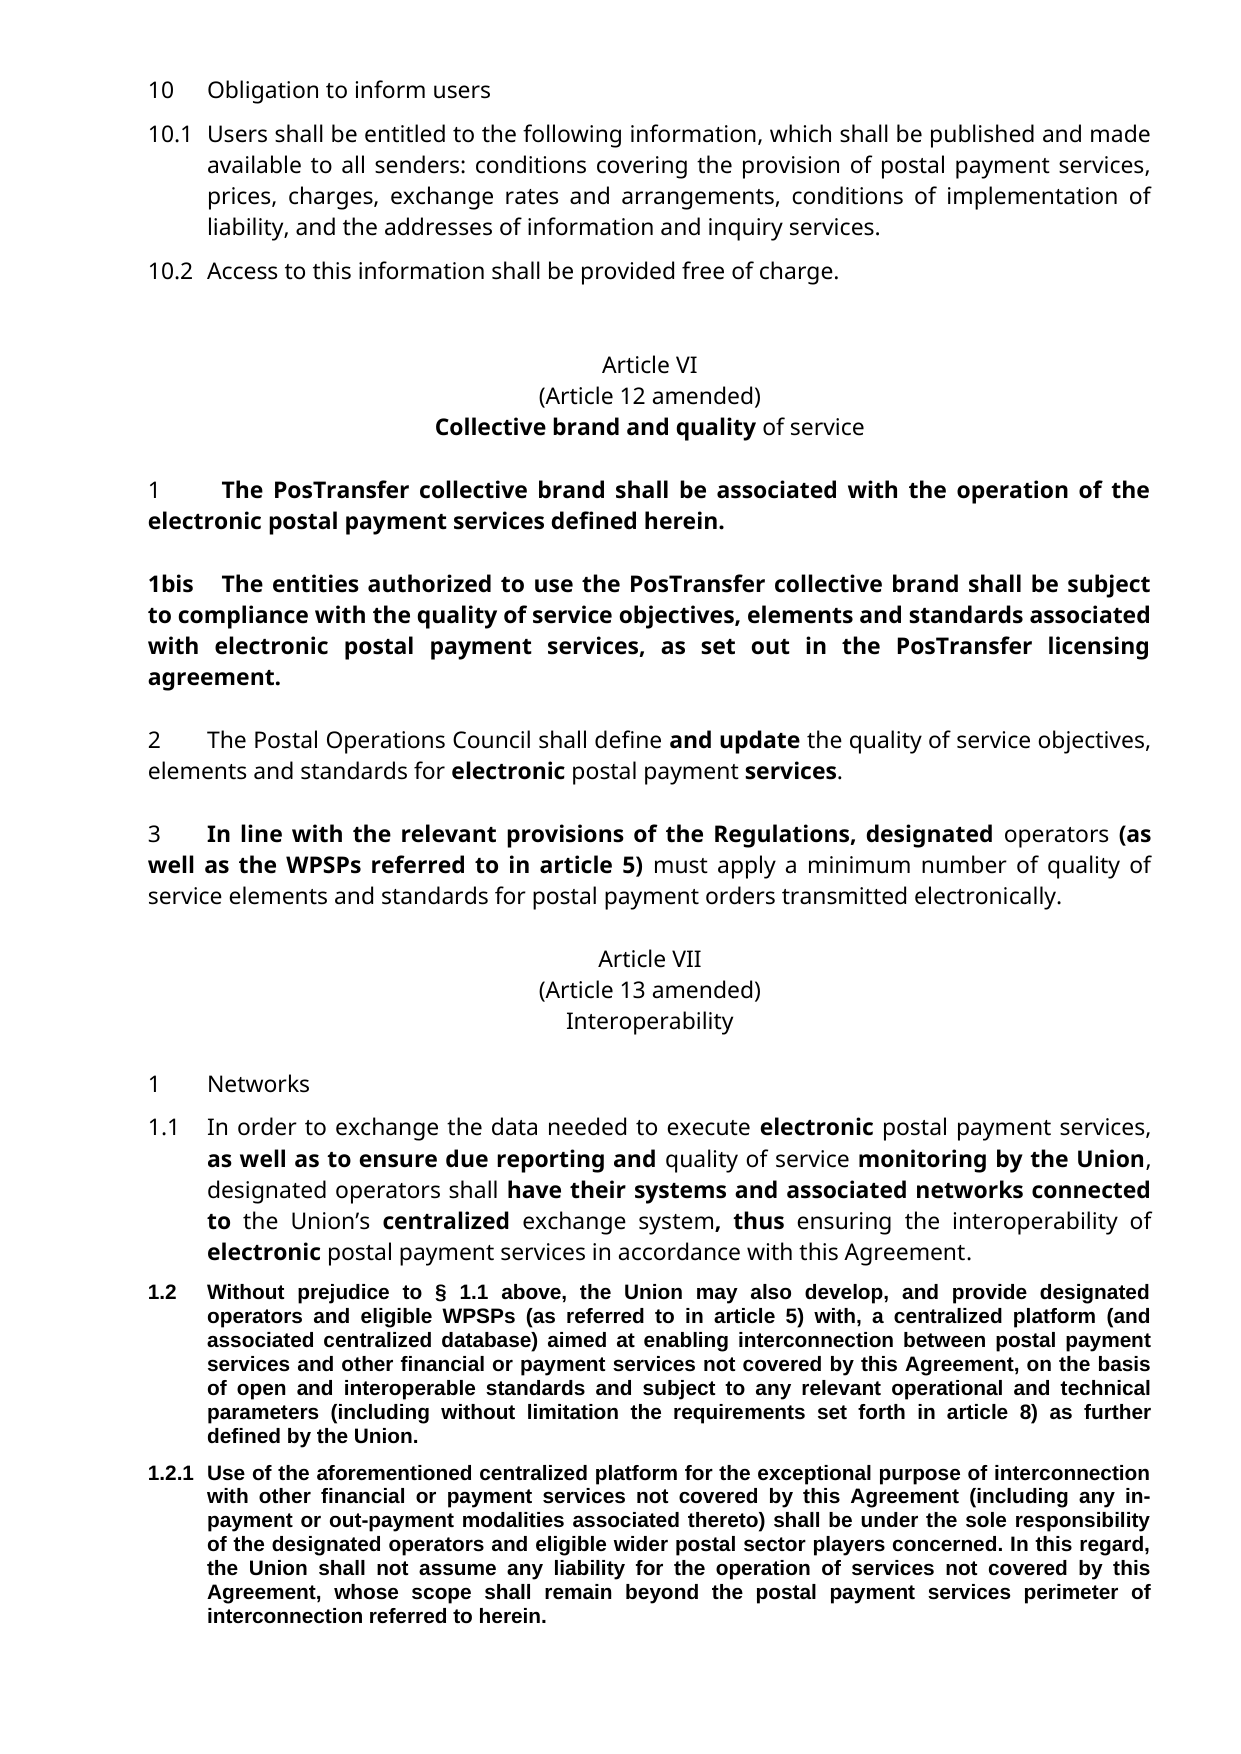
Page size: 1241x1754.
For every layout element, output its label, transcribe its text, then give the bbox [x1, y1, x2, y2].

text Article VI [148, 349, 1152, 380]
text 10.1 Users shall be entitled to the following information, which shall be published and made available to all senders: conditions covering the provision of postal payment services, prices, charges, exchange rates and arrangements, conditions of implementation of liability, and the addresses of information and inquiry services. [148, 118, 1152, 243]
text 1 Networks [148, 1068, 1152, 1099]
text 1.2.1 Use of the aforementioned centralized platform for the exceptional purpose of interconnection with other financial or payment services not covered by this Agreement (including any in-payment or out-payment modalities associated thereto) shall be under the sole responsibility of the designated operators and eligible wider postal sector players concerned. In this regard, the Union shall not assume any liability for the operation of services not covered by this Agreement, whose scope shall remain beyond the postal payment services perimeter of interconnection referred to herein. [148, 1460, 1152, 1628]
text 3 In line with the relevant provisions of the Regulations, designated operators (as well as the WPSPs referred to in article 5) must apply a minimum number of quality of service elements and standards for postal payment orders transmitted electronically. [148, 818, 1152, 911]
text (Article 13 amended) [148, 974, 1152, 1005]
text 1 The PosTransfer collective brand shall be associated with the operation of the electronic postal payment services defined herein. [148, 474, 1152, 536]
text 10.2 Access to this information shall be provided free of charge. [148, 255, 1152, 286]
text 1.2 Without prejudice to § 1.1 above, the Union may also develop, and provide designated operators and eligible WPSPs (as referred to in article 5) with, a centralized platform (and associated centralized database) aimed at enabling interconnection between postal payment services and other financial or payment services not covered by this Agreement, on the basis of open and interoperable standards and subject to any relevant operational and technical parameters (including without limitation the requirements set forth in article 8) as further defined by the Union. [148, 1280, 1152, 1448]
text Interoperability [148, 1005, 1152, 1036]
text 10 Obligation to inform users [148, 74, 1152, 105]
text Collective brand and quality of service [148, 411, 1152, 443]
text 1bis The entities authorized to use the PosTransfer collective brand shall be subject to compliance with the quality of service objectives, elements and standards associated with electronic postal payment services, as set out in the PosTransfer licensing agreement. [148, 568, 1152, 693]
text 2 The Postal Operations Council shall define and update the quality of service objectives, elements and standards for electronic postal payment services. [148, 724, 1152, 786]
text 1.1 In order to exchange the data needed to execute electronic postal payment services, as well as to ensure due reporting and quality of service monitoring by the Union, designated operators shall have their systems and associated networks connected to the Union’s centralized exchange system, thus ensuring the interoperability of electronic postal payment services in accordance with this Agreement. [148, 1111, 1152, 1268]
text (Article 12 amended) [148, 380, 1152, 411]
text Article VII [148, 943, 1152, 974]
